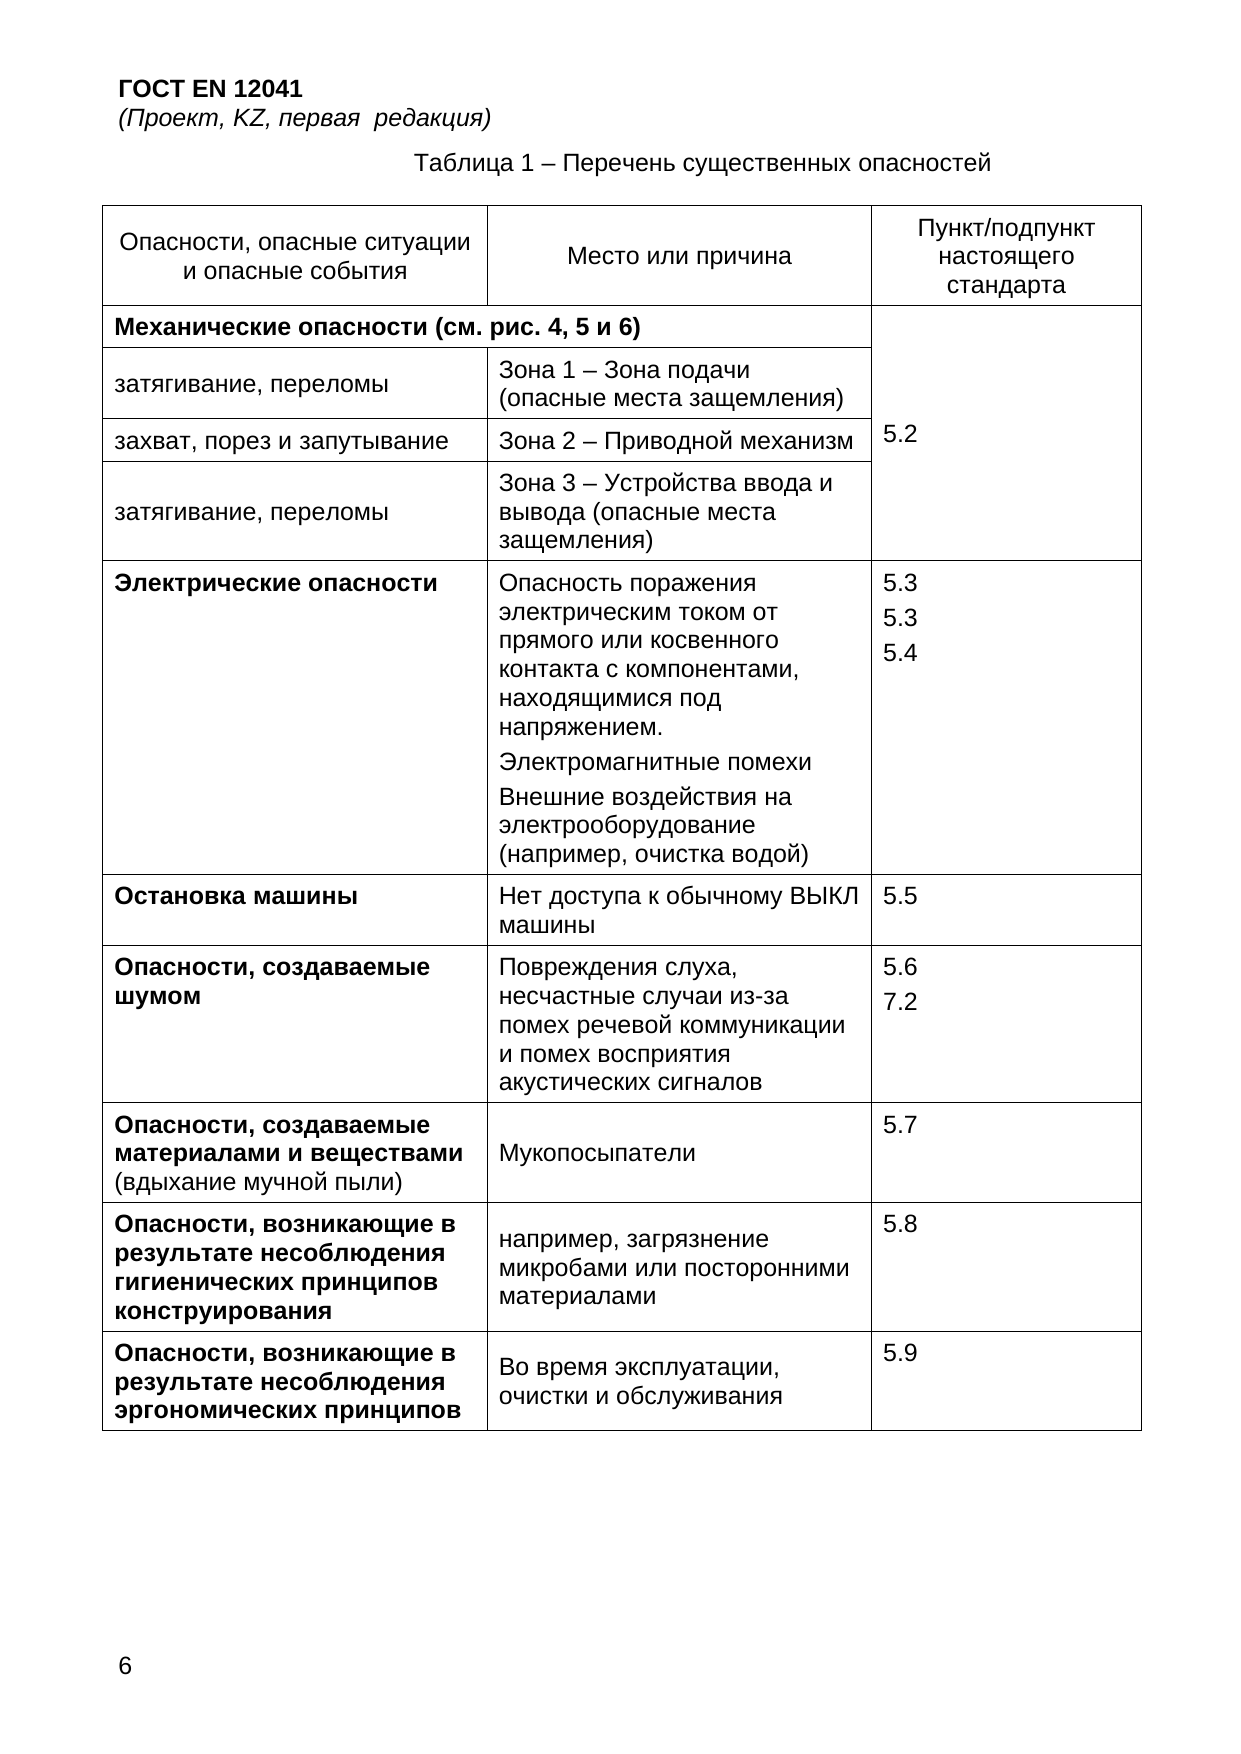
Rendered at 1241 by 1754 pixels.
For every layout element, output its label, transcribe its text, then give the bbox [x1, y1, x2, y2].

table_cell Повреждения слуха, несчастные случаи из-за помех речевой коммуникации и помех восприятия акустических сигналов [488, 946, 871, 1102]
table_cell Нет доступа к обычному ВЫКЛ машины [488, 875, 871, 945]
table_cell Опасности, возникающие в результате несоблюдения гигиенических принципов конструирования [103, 1203, 487, 1331]
table_cell 5.5 [872, 875, 1141, 945]
table_cell Опасности, создаваемые материалами и веществами (вдыхание мучной пыли) [103, 1103, 487, 1202]
table_cell Зона 2 – Приводной механизм [488, 419, 871, 461]
table_cell Остановка машины [103, 875, 487, 945]
table_cell Опасность поражения электрическим током от прямого или косвенного контакта с компонентами, находящимися под напряжением. Электромагнитные помехи Внешние воздействия на электрооборудование (например, очистка водой) [488, 561, 871, 874]
table_cell Опасности, возникающие в результате несоблюдения эргономических принципов [103, 1332, 487, 1430]
table_cell 5.8 [872, 1203, 1141, 1331]
table_cell Зона 3 – Устройства ввода и вывода (опасные места защемления) [488, 462, 871, 560]
table_cell Зона 1 – Зона подачи (опасные места защемления) [488, 348, 871, 418]
table_cell 5.7 [872, 1103, 1141, 1202]
table_cell 5.6 7.2 [872, 946, 1141, 1102]
table_cell затягивание, переломы [103, 462, 487, 560]
table_header Пункт/подпункт настоящего стандарта [872, 206, 1141, 305]
table_header Опасности, опасные ситуации и опасные события [103, 206, 487, 305]
table_cell 5.3 5.3 5.4 [872, 561, 1141, 874]
table_cell Мукопосыпатели [488, 1103, 871, 1202]
table_cell например, загрязнение микробами или посторонними материалами [488, 1203, 871, 1331]
table_header Место или причина [488, 206, 871, 305]
text Таблица 1 – Перечень существенных опасностей [118, 148, 1092, 176]
table_cell Опасности, создаваемые шумом [103, 946, 487, 1102]
table_cell затягивание, переломы [103, 348, 487, 418]
table_cell захват, порез и запутывание [103, 419, 487, 461]
table_cell Механические опасности (см. рис. 4, 5 и 6) [103, 306, 871, 347]
table_cell Электрические опасности [103, 561, 487, 874]
table_cell 5.9 [872, 1332, 1141, 1430]
table_cell 5.2 [872, 306, 1141, 560]
table_cell Во время эксплуатации, очистки и обслуживания [488, 1332, 871, 1430]
